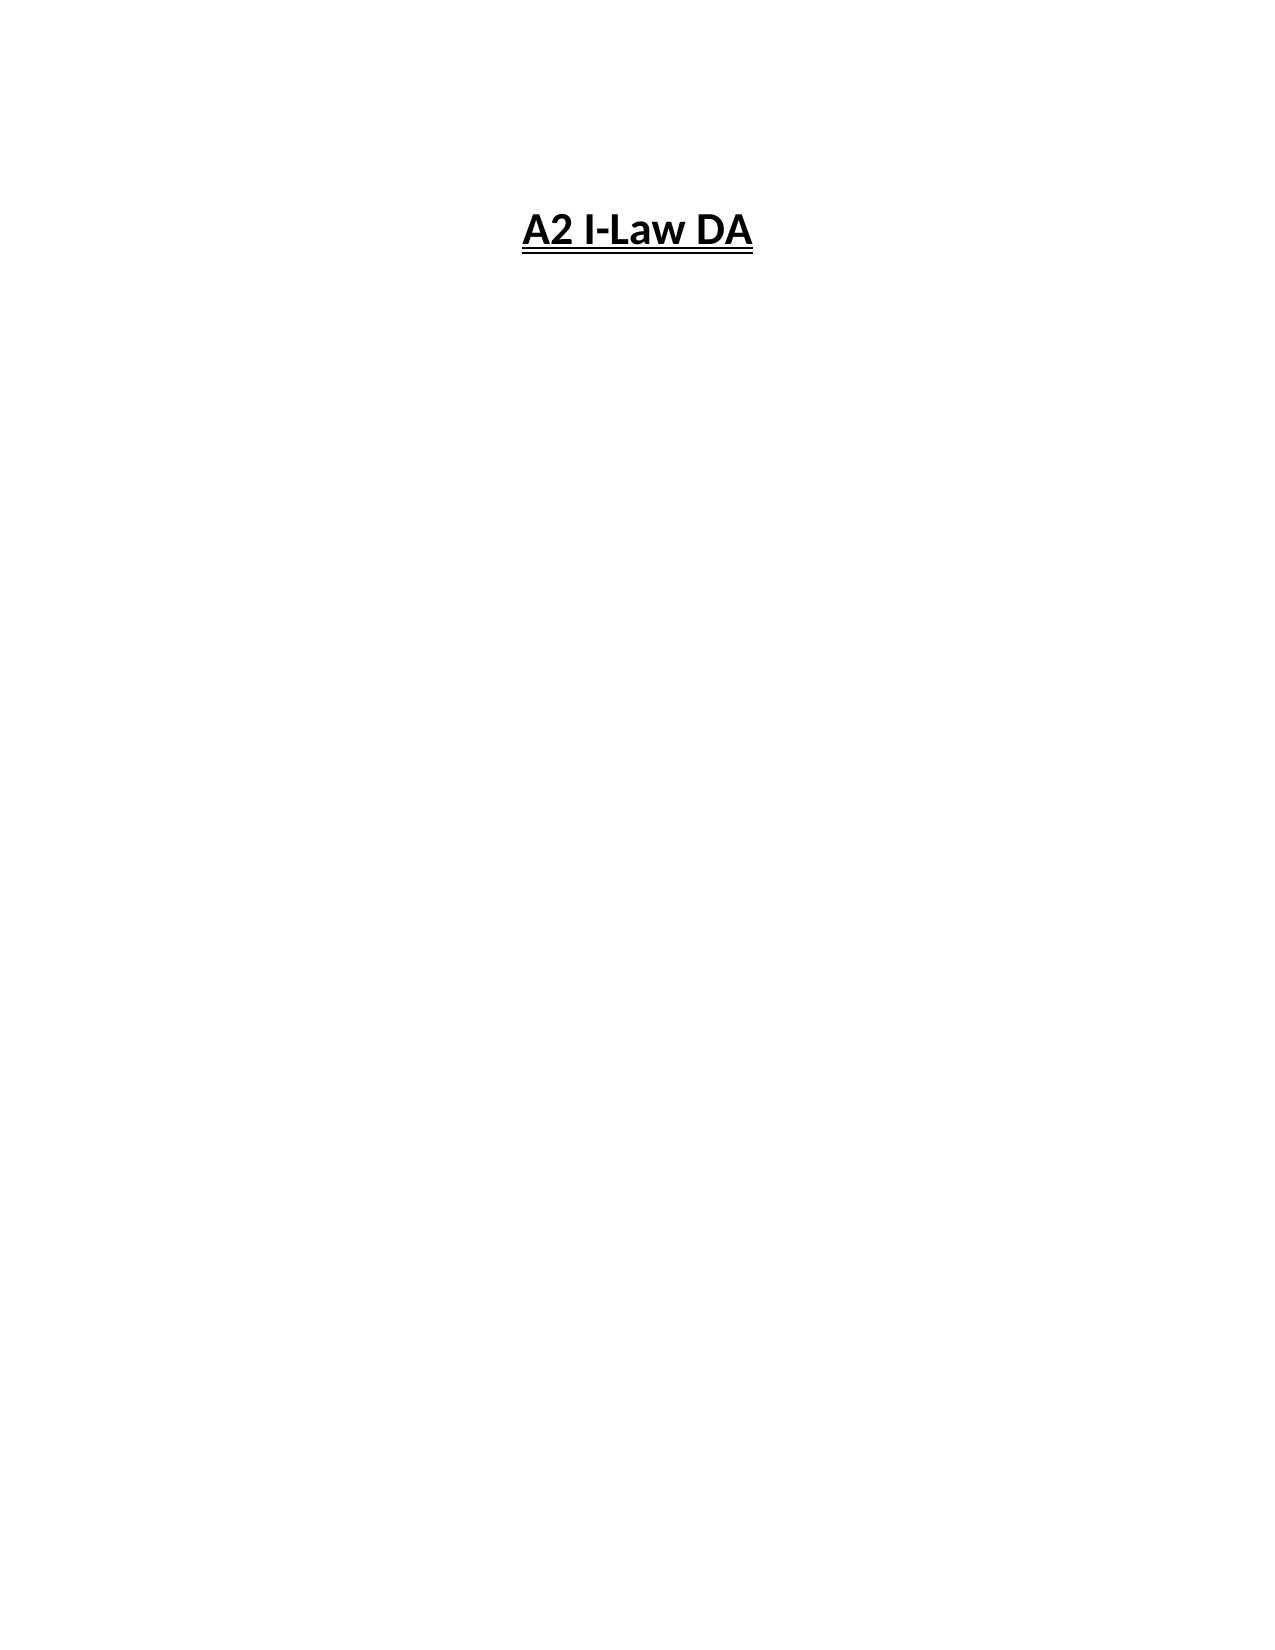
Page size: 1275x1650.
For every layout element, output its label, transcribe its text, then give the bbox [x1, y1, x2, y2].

subtitle A2 I-Law DA [187, 200, 1087, 256]
